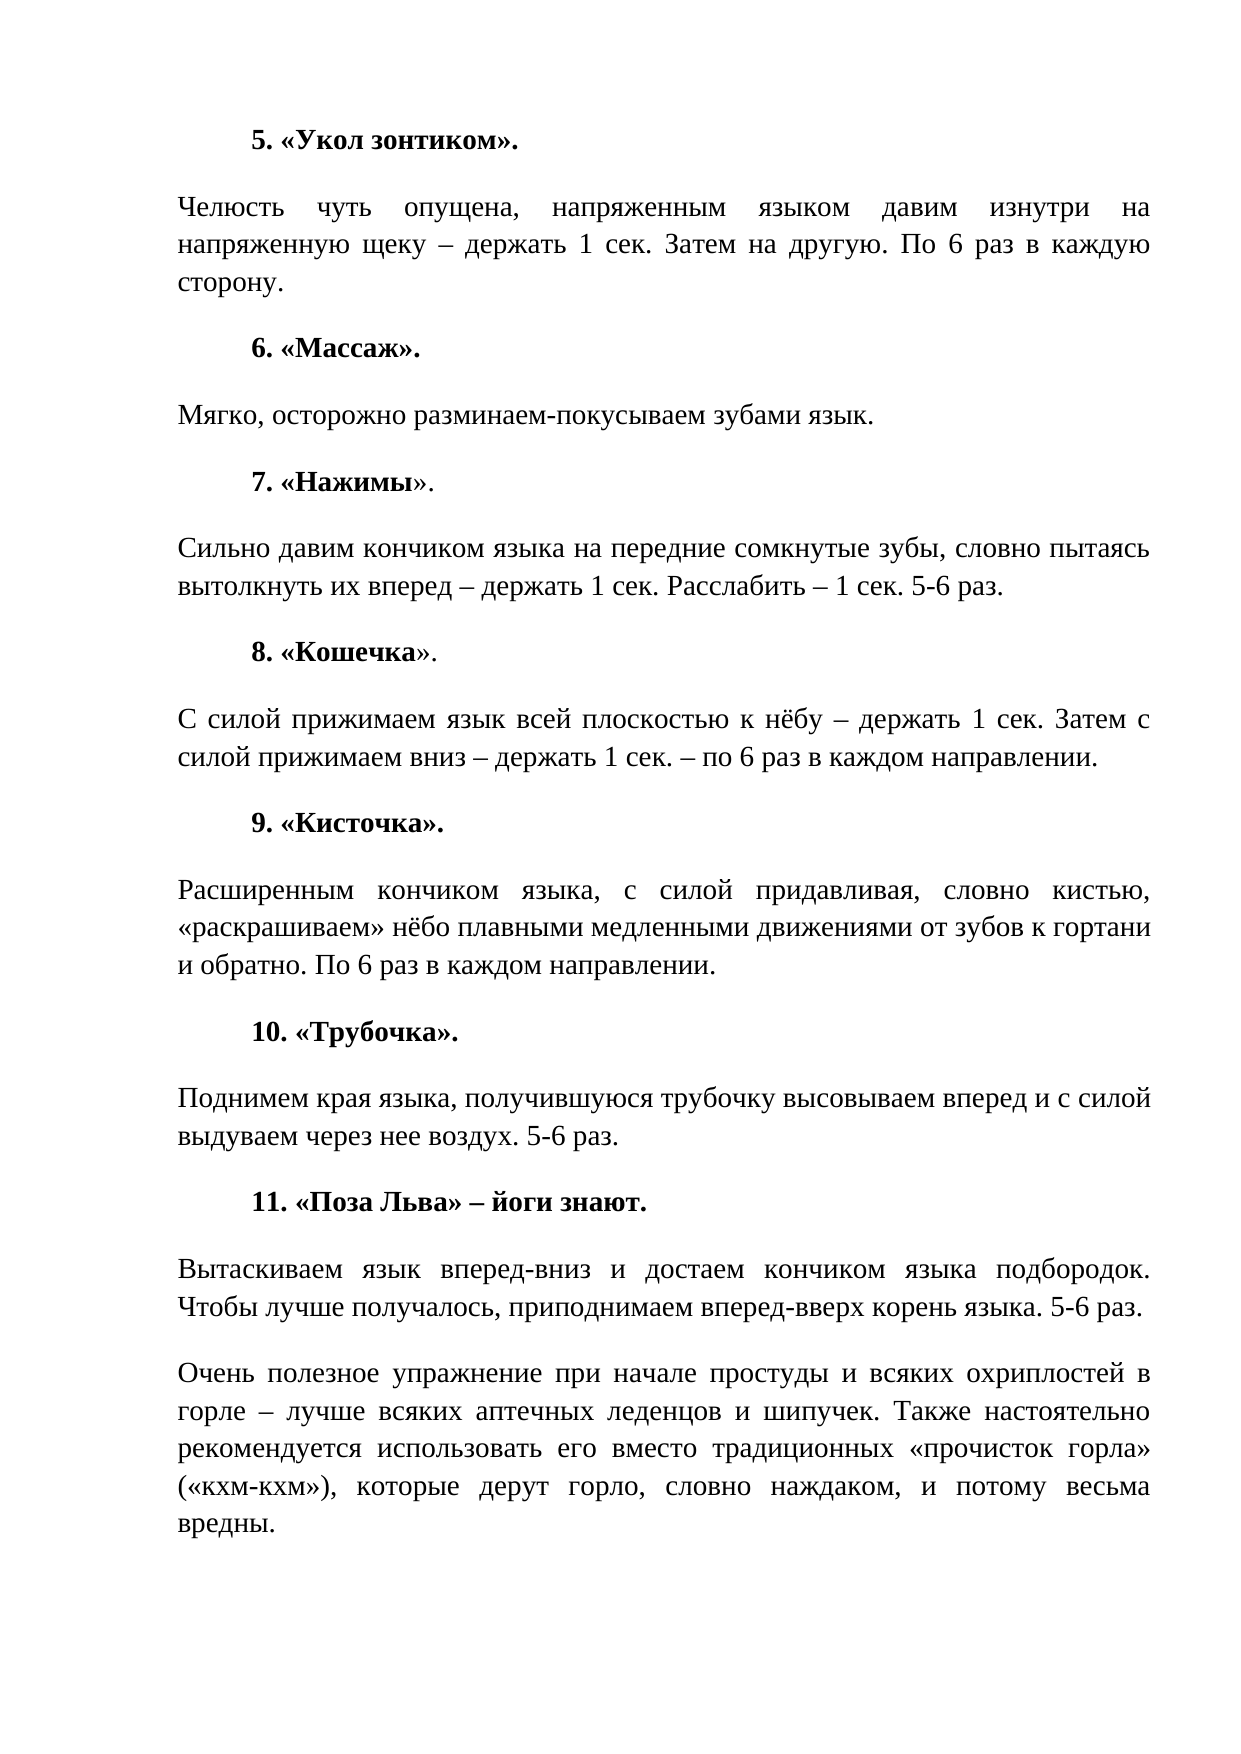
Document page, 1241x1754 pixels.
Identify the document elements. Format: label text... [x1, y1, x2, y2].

text 7. «Нажимы». [177, 460, 1152, 497]
text Сильно давим кончиком языка на передние сомкнутые зубы, словно пытаясь вытолкнуть их вперед – держать 1 сек. Расслабить – 1 сек. 5-6 раз. [177, 526, 1152, 601]
text 5. «Укол зонтиком». [177, 118, 1152, 156]
text 9. «Кисточка». [177, 801, 1152, 839]
text 6. «Массаж». [177, 326, 1152, 364]
text 8. «Кошечка». [177, 631, 1152, 668]
text Челюсть чуть опущена, напряженным языком давим изнутри на напряженную щеку – держать 1 сек. Затем на другую. По 6 раз в каждую сторону. [177, 185, 1152, 297]
text Расширенным кончиком языка, с силой придавливая, словно кистью, «раскрашиваем» нёбо плавными медленными движениями от зубов к гортани и обратно. По 6 раз в каждом направлении. [177, 868, 1152, 981]
text Вытаскиваем язык вперед-вниз и достаем кончиком языка подбородок. Чтобы лучше получалось, приподнимаем вперед-вверх корень языка. 5-6 раз. [177, 1247, 1152, 1322]
text Мягко, осторожно разминаем-покусываем зубами язык. [177, 393, 1152, 431]
text Очень полезное упражнение при начале простуды и всяких охриплостей в горле – лучше всяких аптечных леденцов и шипучек. Также настоятельно рекомендуется использовать его вместо традиционных «прочисток горла» («кхм-кхм»), которые дерут горло, словно наждаком, и потому весьма вредны. [177, 1351, 1152, 1539]
text 10. «Трубочка». [177, 1010, 1152, 1047]
text С силой прижимаем язык всей плоскостью к нёбу – держать 1 сек. Затем с силой прижимаем вниз – держать 1 сек. – по 6 раз в каждом направлении. [177, 697, 1152, 772]
text Поднимем края языка, получившуюся трубочку высовываем вперед и с силой выдуваем через нее воздух. 5-6 раз. [177, 1076, 1152, 1151]
text 11. «Поза Льва» – йоги знают. [177, 1181, 1152, 1218]
